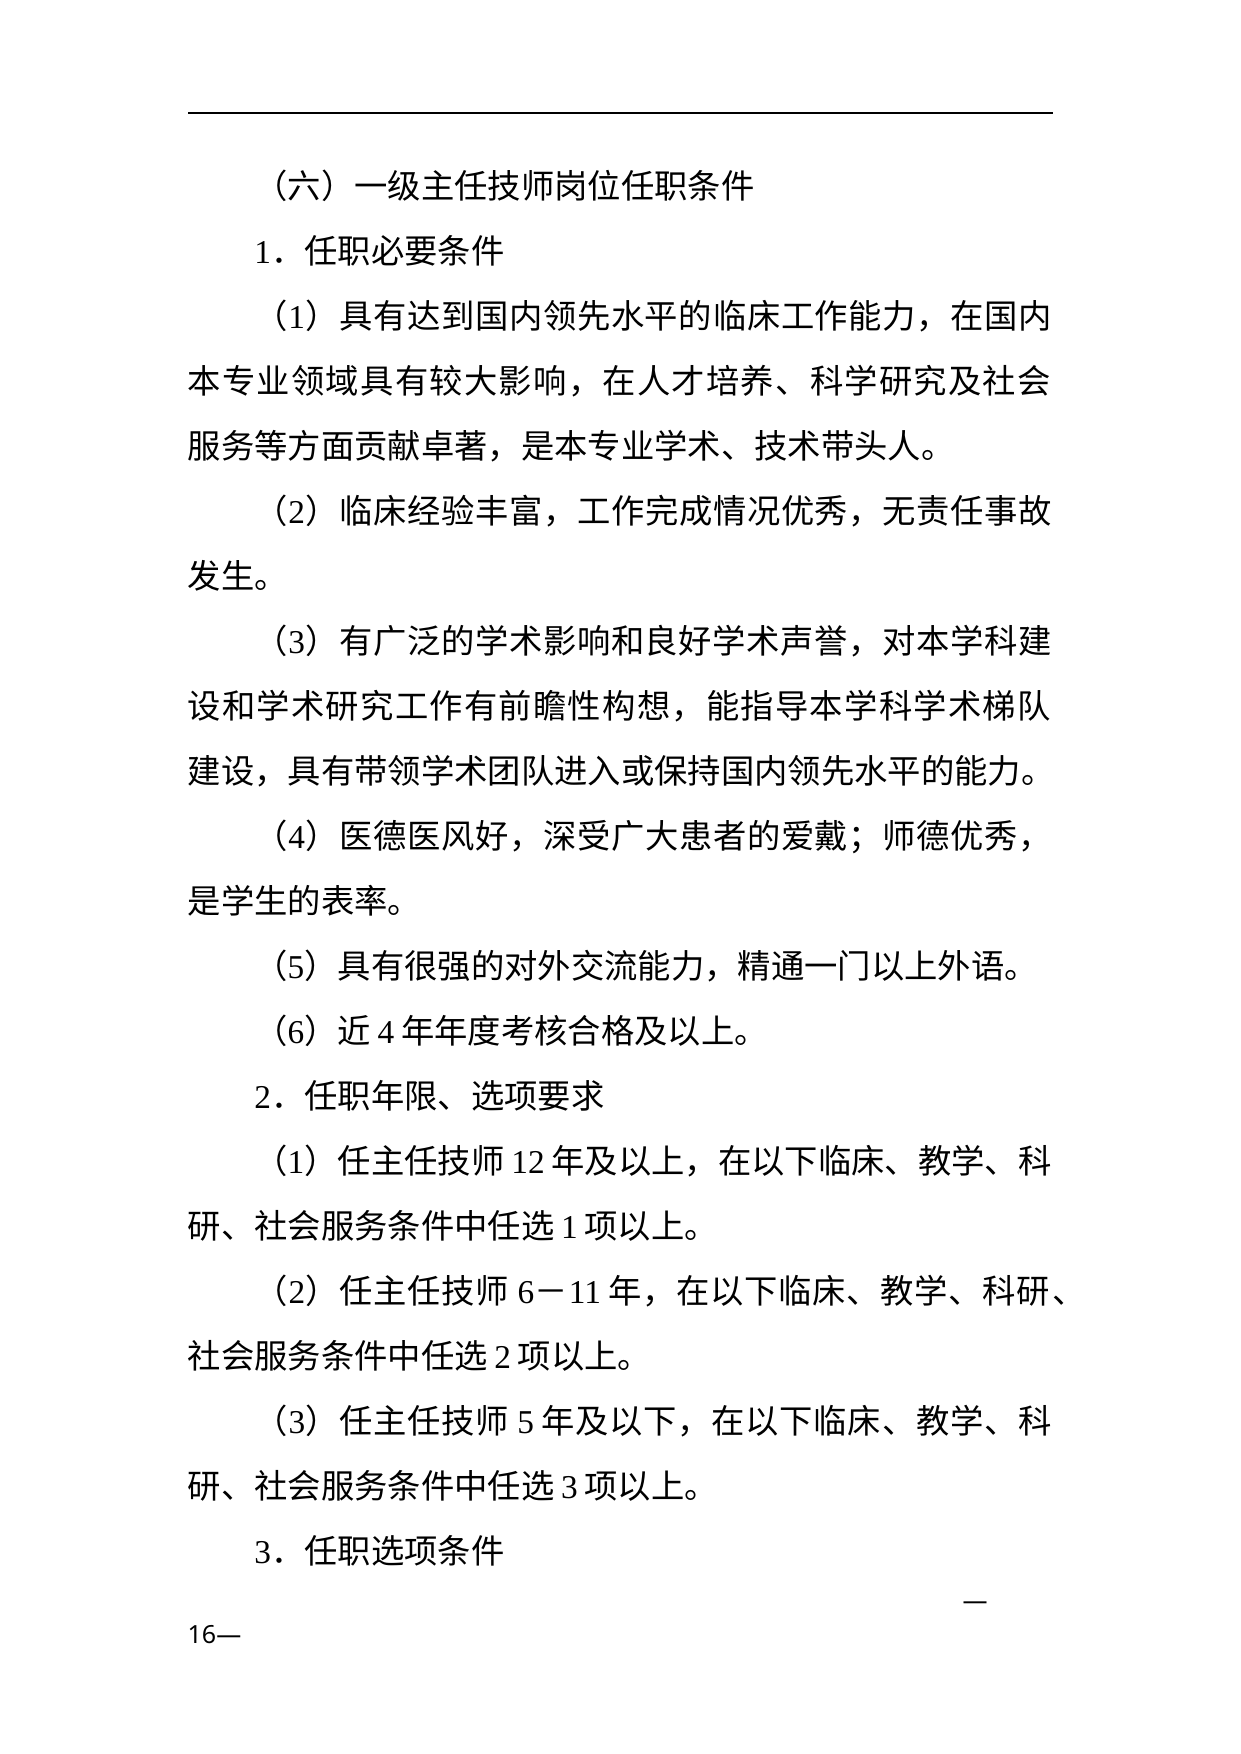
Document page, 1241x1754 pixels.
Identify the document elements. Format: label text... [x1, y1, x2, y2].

text （2）任主任技师6－11年，在以下临床、教学、科研、社会服务条件中任选2项以上。 [187, 1256, 1053, 1386]
text （2）临床经验丰富，工作完成情况优秀，无责任事故发生。 [187, 476, 1053, 606]
text （4）医德医风好，深受广大患者的爱戴；师德优秀，是学生的表率。 [187, 801, 1053, 931]
text （1）具有达到国内领先水平的临床工作能力，在国内本专业领域具有较大影响，在人才培养、科学研究及社会服务等方面贡献卓著，是本专业学术、技术带头人。 [187, 281, 1053, 476]
text （5）具有很强的对外交流能力，精通一门以上外语。 [187, 931, 1053, 996]
text （1）任主任技师12年及以上，在以下临床、教学、科研、社会服务条件中任选1项以上。 [187, 1126, 1053, 1256]
text 1．任职必要条件 [187, 216, 1053, 281]
text （6）近4年年度考核合格及以上。 [187, 996, 1053, 1061]
text （3）有广泛的学术影响和良好学术声誉，对本学科建设和学术研究工作有前瞻性构想，能指导本学科学术梯队建设，具有带领学术团队进入或保持国内领先水平的能力。 [187, 606, 1053, 801]
text 3．任职选项条件 [187, 1516, 1053, 1581]
text 2．任职年限、选项要求 [187, 1061, 1053, 1126]
text （3）任主任技师5年及以下，在以下临床、教学、科研、社会服务条件中任选3项以上。 [187, 1386, 1053, 1516]
text （六）一级主任技师岗位任职条件 [187, 151, 1053, 216]
